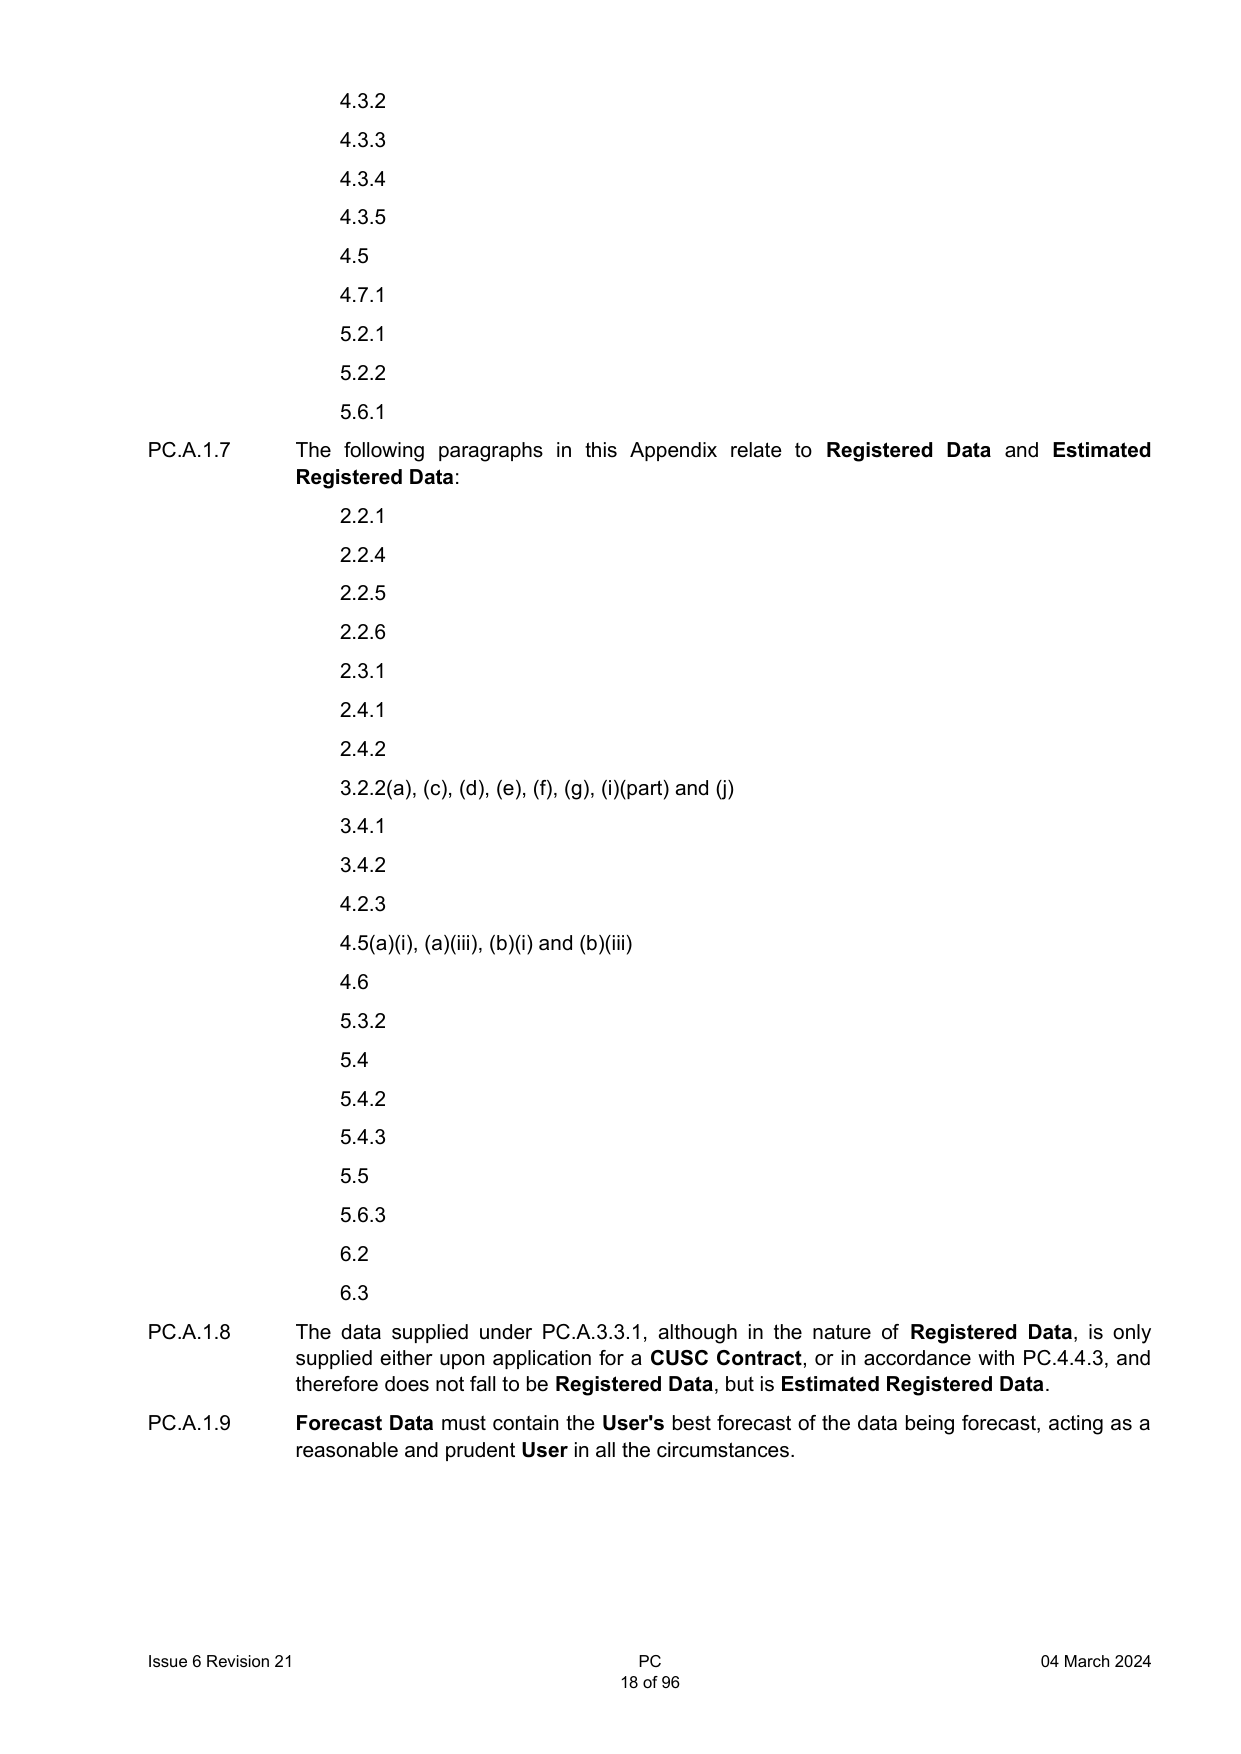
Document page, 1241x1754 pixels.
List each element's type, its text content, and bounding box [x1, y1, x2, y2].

text 6.2 [295, 1242, 1152, 1266]
text 2.4.2 [295, 737, 1152, 761]
text 3.2.2(a), (c), (d), (e), (f), (g), (i)(part) and (j) [295, 776, 1152, 799]
text 3.4.1 [295, 814, 1152, 838]
text 4.3.4 [295, 166, 1152, 190]
text 4.3.5 [295, 205, 1152, 229]
text 4.6 [295, 970, 1152, 994]
text 5.2.1 [295, 322, 1152, 346]
text 2.3.1 [295, 659, 1152, 683]
text 4.3.3 [295, 127, 1152, 151]
text 4.7.1 [295, 283, 1152, 307]
text 4.2.3 [295, 892, 1152, 916]
text 6.3 [295, 1281, 1152, 1304]
text 2.4.1 [295, 698, 1152, 722]
text 5.4.2 [295, 1086, 1152, 1110]
text 2.2.4 [295, 542, 1152, 566]
text 5.4 [295, 1047, 1152, 1071]
text PC.A.1.7 The following paragraphs in this Appendix relate to Registered Data and Estimated Registered Data: [148, 438, 1152, 489]
text 4.5 [295, 244, 1152, 268]
text PC.A.1.8 The data supplied under PC.A.3.3.1, although in the nature of Registered Data, is only supplied either upon application for a CUSC Contract, or in accordance with PC.4.4.3, and therefore does not fall to be Registered Data, but is Estimated Registered Data. [148, 1319, 1152, 1396]
text 5.2.2 [295, 361, 1152, 384]
text PC.A.1.9 Forecast Data must contain the User's best forecast of the data being forecast, acting as a reasonable and prudent User in all the circumstances. [148, 1411, 1152, 1461]
text 5.6.1 [295, 399, 1152, 423]
text 4.5(a)(i), (a)(iii), (b)(i) and (b)(iii) [295, 931, 1152, 955]
text 2.2.1 [295, 503, 1152, 527]
text 2.2.6 [295, 620, 1152, 644]
text 5.4.3 [295, 1125, 1152, 1149]
text 4.3.2 [295, 89, 1152, 113]
text 5.5 [295, 1164, 1152, 1188]
text 5.3.2 [295, 1009, 1152, 1033]
text 3.4.2 [295, 853, 1152, 877]
text 5.6.3 [295, 1203, 1152, 1227]
text 2.2.5 [295, 581, 1152, 605]
